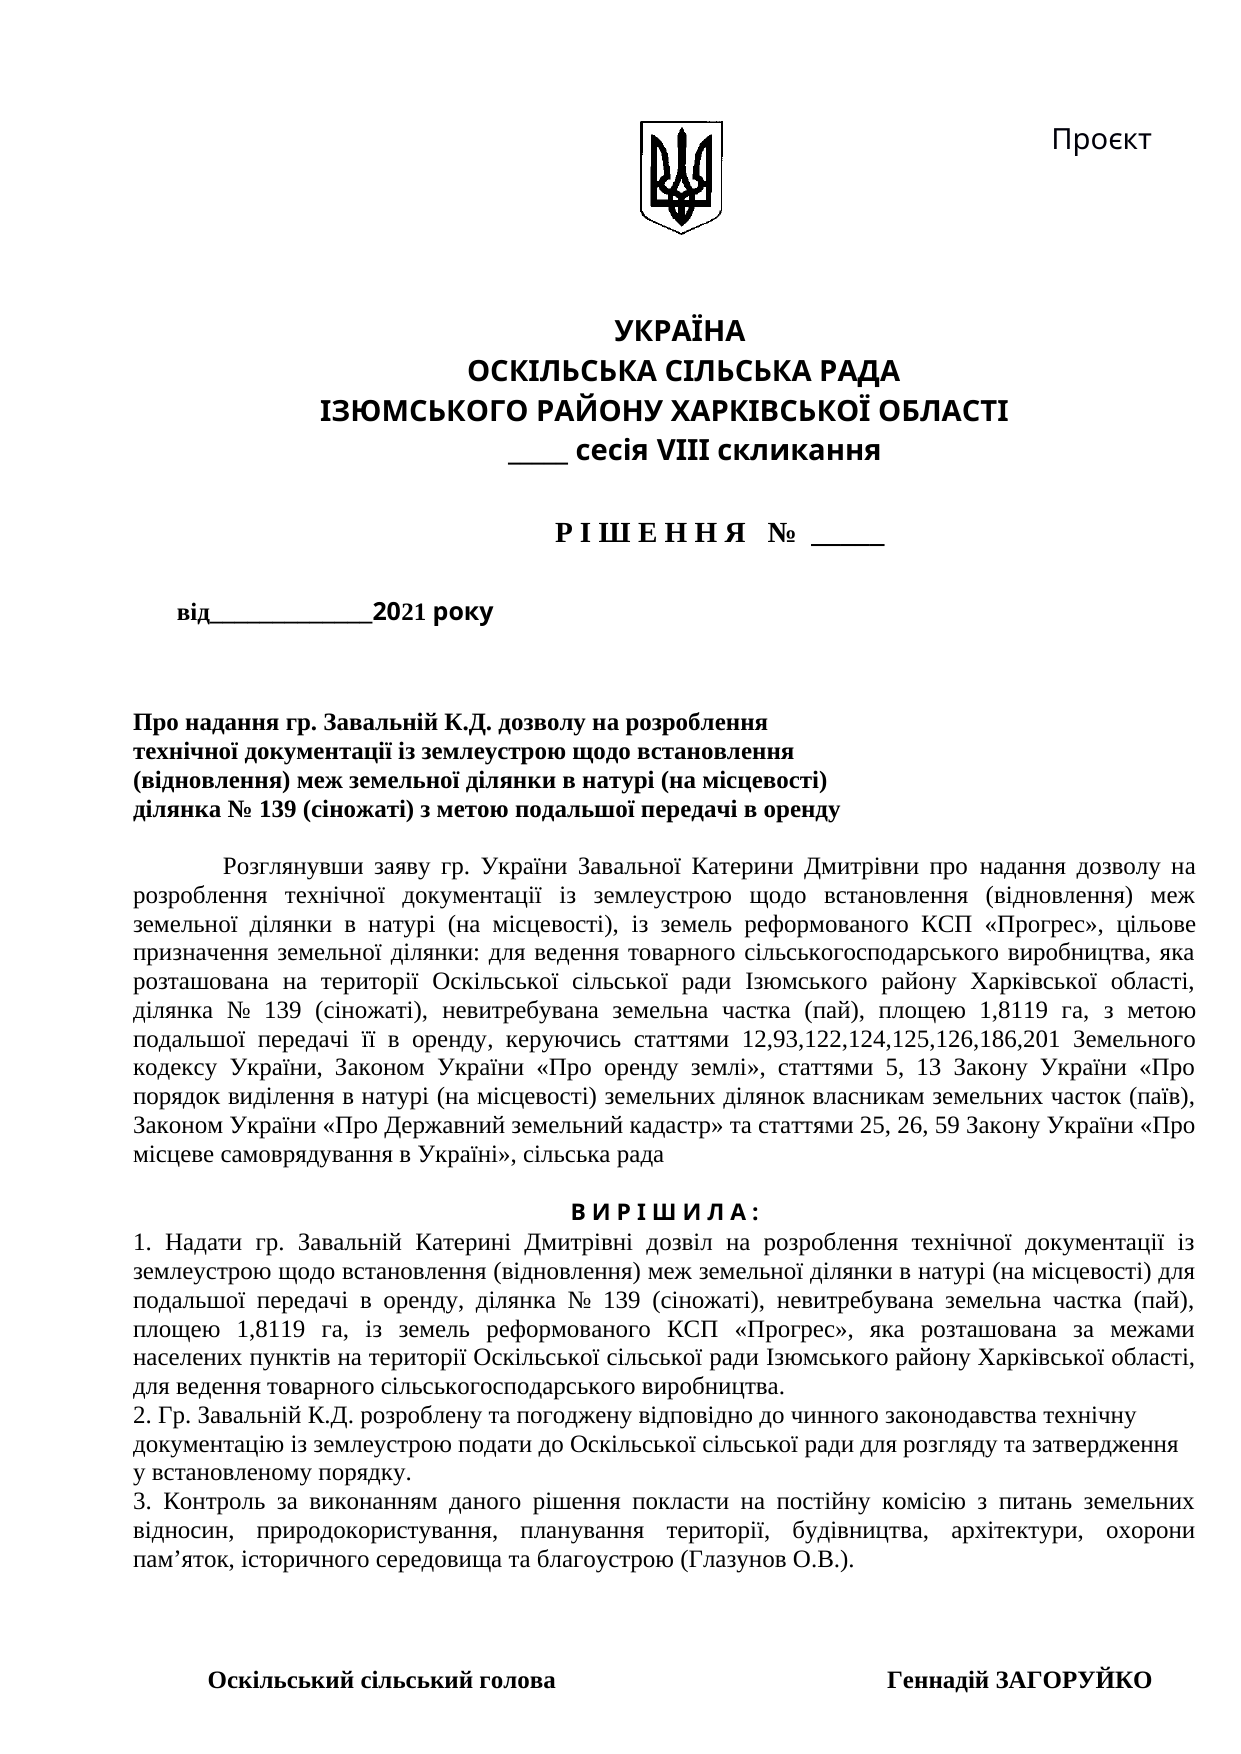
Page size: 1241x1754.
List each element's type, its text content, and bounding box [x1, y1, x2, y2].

text ОСКІЛЬСЬКА СІЛЬСЬКА РАДА [133, 350, 1196, 390]
text 2. Гр. Завальній К.Д. розроблену та погоджену відповідно до чинного законодавства технічну документацію із землеустрою подати до Оскільської сільської ради для розгляду та затвердження у встановленому порядку. [133, 1400, 1196, 1486]
text 3. Контроль за виконанням даного рішення покласти на постійну комісію з питань земельних відносин, природокористування, планування території, будівництва, архітектури, охорони пам’яток, історичного середовища та благоустрою (Глазунов О.В.). [133, 1486, 1196, 1572]
text Р І Ш Е Н Н Я № _____ [183, 515, 1196, 548]
text 1. Надати гр. Завальній Катерині Дмитрівні дозвіл на розроблення технічної документації із землеустрою щодо встановлення (відновлення) меж земельної ділянки в натурі (на місцевості) для подальшої передачі в оренду, ділянка № 139 (сіножаті), невитребувана земельна частка (пай), площею 1,8119 га, із земель реформованого КСП «Прогрес», яка розташована за межами населених пунктів на території Оскільської сільської ради Ізюмського району Харківської області, для ведення товарного сільськогосподарського виробництва. [133, 1227, 1196, 1400]
text Про надання гр. Завальній К.Д. дозволу на розроблення [133, 707, 1196, 736]
text від_____________2021 року [133, 594, 1196, 628]
text Оскільський сільський голова Геннадій ЗАГОРУЙКО [133, 1665, 1196, 1693]
text ділянка № 139 (сіножаті) з метою подальшої передачі в оренду [133, 794, 1196, 822]
text В И Р І Ш И Л А : [133, 1196, 1196, 1227]
text Розглянувши заяву гр. України Завальної Катерини Дмитрівни про надання дозволу на розроблення технічної документації із землеустрою щодо встановлення (відновлення) меж земельної ділянки в натурі (на місцевості), із земель реформованого КСП «Прогрес», цільове призначення земельної ділянки: для ведення товарного сільськогосподарського виробництва, яка розташована на території Оскільської сільської ради Ізюмського району Харківської області, ділянка № 139 (сіножаті), невитребувана земельна частка (пай), площею 1,8119 га, з метою подальшої передачі її в оренду, керуючись статтями 12,93,122,124,125,126,186,201 Земельного кодексу України, Законом України «Про оренду землі», статтями 5, 13 Закону України «Про порядок виділення в натурі (на місцевості) земельних ділянок власникам земельних часток (паїв), Законом України «Про Державний земельний кадастр» та статтями 25, 26, 59 Закону України «Про місцеве самоврядування в Україні», сільська рада [133, 851, 1196, 1167]
text ІЗЮМСЬКОГО РАЙОНУ ХАРКІВСЬКОЇ ОБЛАСТІ [133, 390, 1196, 429]
text технічної документації із землеустрою щодо встановлення [133, 736, 1196, 765]
text УКРАЇНА [133, 310, 1196, 350]
table_header Проєкт [144, 118, 1163, 310]
text _____ сесія VІІІ скликання [133, 429, 1196, 469]
text (відновлення) меж земельної ділянки в натурі (на місцевості) [133, 765, 1196, 794]
